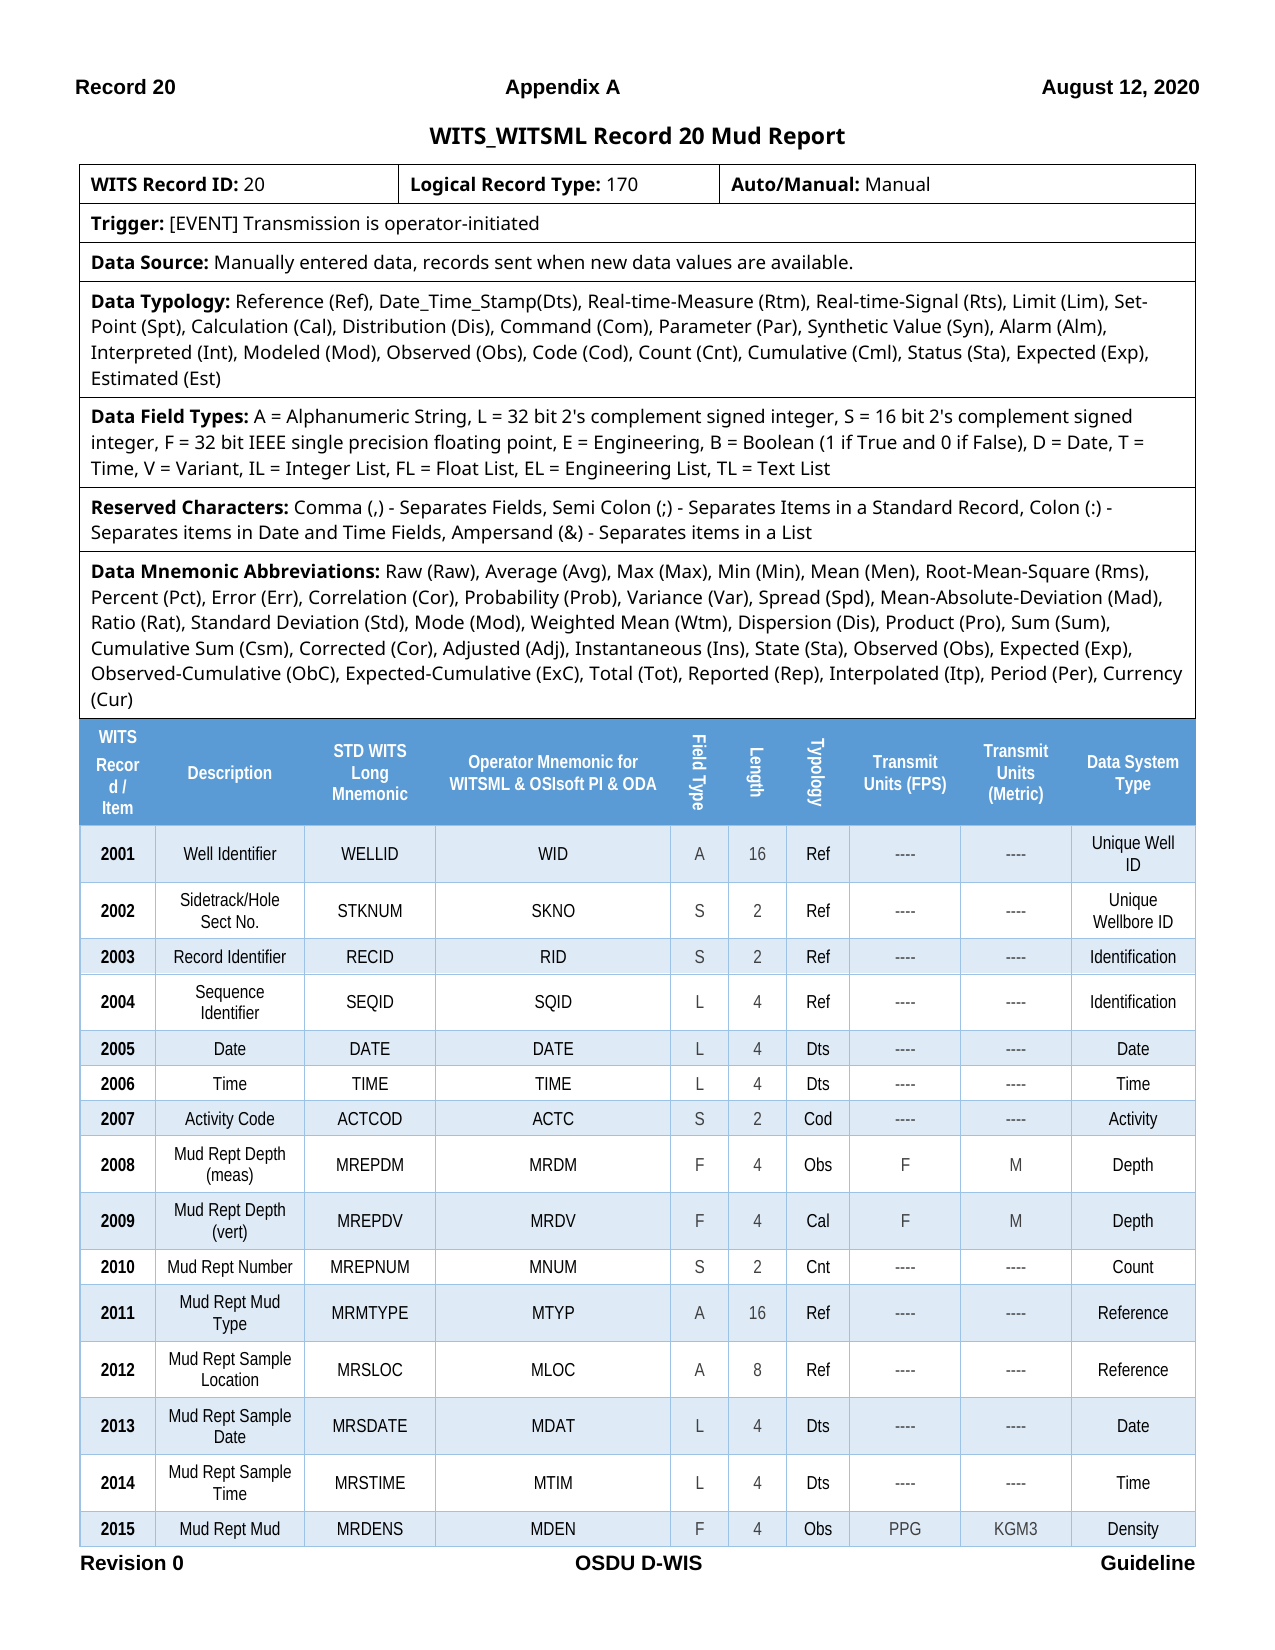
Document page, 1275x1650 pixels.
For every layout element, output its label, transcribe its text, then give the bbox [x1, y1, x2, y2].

table_cell ---- [961, 975, 1071, 1030]
table_cell S [671, 1250, 728, 1284]
table_header Data System Type [1072, 720, 1195, 825]
table_header Description [156, 720, 304, 825]
table_cell 8 [729, 1342, 786, 1397]
table_cell TIME [436, 1066, 670, 1100]
table_cell Date [1072, 1398, 1195, 1454]
table_cell Dts [787, 1031, 849, 1065]
table_cell ---- [961, 1101, 1071, 1135]
table_cell TIME [305, 1066, 435, 1100]
table_cell 2001 [81, 826, 155, 882]
table_cell 16 [729, 1285, 786, 1341]
table_cell M [961, 1193, 1071, 1249]
table_cell 2 [729, 1101, 786, 1135]
table_cell ---- [850, 883, 960, 938]
table_cell L [671, 1066, 728, 1100]
table_cell 4 [729, 1455, 786, 1511]
table_cell 4 [729, 975, 786, 1030]
table_cell Ref [787, 975, 849, 1030]
table_cell Unique Well ID [1072, 826, 1195, 882]
table_cell ---- [961, 1398, 1071, 1454]
table_cell S [671, 883, 728, 938]
table_cell 2002 [81, 883, 155, 938]
table_cell ---- [961, 1031, 1071, 1065]
table_cell Ref [787, 1342, 849, 1397]
table_cell Ref [787, 883, 849, 938]
table_cell ---- [961, 1455, 1071, 1511]
table_cell 4 [729, 1066, 786, 1100]
table_cell Activity Code [156, 1101, 304, 1135]
table_cell Dts [787, 1398, 849, 1454]
table_cell Sequence Identifier [156, 975, 304, 1030]
table_header Transmit Units (Metric) [961, 720, 1071, 825]
table_cell MDAT [436, 1398, 670, 1454]
table_cell Data Field Types: A = Alphanumeric String, L = 32 bit 2's complement signed integer, S = 16 bit 2's complement signed integer, F = 32 bit IEEE single precision floating point, E = Engineering, B = Boolean (1 if True and 0 if False), D = Date, T = Time, V = Variant, IL = Integer List, FL = Float List, EL = Engineering List, TL = Text List [80, 398, 1195, 487]
table_cell F [671, 1193, 728, 1249]
table_cell SKNO [436, 883, 670, 938]
table_header Auto/Manual: Manual [720, 165, 1195, 203]
table_cell MREPDV [305, 1193, 435, 1249]
table_cell Reserved Characters: Comma (,) - Separates Fields, Semi Colon (;) - Separates Items in a Standard Record, Colon (:) - Separates items in Date and Time Fields, Ampersand (&) - Separates items in a List [80, 488, 1195, 551]
table_cell ---- [850, 1342, 960, 1397]
table_cell Sidetrack/Hole Sect No. [156, 883, 304, 938]
table_cell 4 [729, 1193, 786, 1249]
table_cell Mud Rept Sample Time [156, 1455, 304, 1511]
table_cell ---- [961, 826, 1071, 882]
table_cell Trigger: [EVENT] Transmission is operator-initiated [80, 204, 1195, 242]
table_cell M [961, 1136, 1071, 1192]
table_cell 4 [729, 1136, 786, 1192]
table_cell Count [1072, 1250, 1195, 1284]
table_cell 4 [729, 1512, 786, 1546]
table_cell Mud Rept Depth (meas) [156, 1136, 304, 1192]
table_cell Identification [1072, 975, 1195, 1030]
table_cell Data Source: Manually entered data, records sent when new data values are available. [80, 243, 1195, 281]
table_cell ACTC [436, 1101, 670, 1135]
table_cell 2008 [81, 1136, 155, 1192]
table_cell 2006 [81, 1066, 155, 1100]
table_cell A [671, 1342, 728, 1397]
table_cell ACTCOD [305, 1101, 435, 1135]
table_cell MREPDM [305, 1136, 435, 1192]
table_cell MREPNUM [305, 1250, 435, 1284]
table_cell Activity [1072, 1101, 1195, 1135]
table_cell Data Mnemonic Abbreviations: Raw (Raw), Average (Avg), Max (Max), Min (Min), Mean (Men), Root-Mean-Square (Rms), Percent (Pct), Error (Err), Correlation (Cor), Probability (Prob), Variance (Var), Spread (Spd), Mean-Absolute-Deviation (Mad), Ratio (Rat), Standard Deviation (Std), Mode (Mod), Weighted Mean (Wtm), Dispersion (Dis), Product (Pro), Sum (Sum), Cumulative Sum (Csm), Corrected (Cor), Adjusted (Adj), Instantaneous (Ins), State (Sta), Observed (Obs), Expected (Exp), Observed-Cumulative (ObC), Expected-Cumulative (ExC), Total (Tot), Reported (Rep), Interpolated (Itp), Period (Per), Currency (Cur) [80, 552, 1195, 718]
table_cell L [671, 975, 728, 1030]
table_cell Mud Rept Number [156, 1250, 304, 1284]
table_cell 4 [729, 1398, 786, 1454]
table_cell 4 [729, 1031, 786, 1065]
table_cell Cnt [787, 1250, 849, 1284]
table_cell RECID [305, 939, 435, 973]
table_cell 2014 [81, 1455, 155, 1511]
table_cell ---- [850, 826, 960, 882]
table_cell MTIM [436, 1455, 670, 1511]
table_header Field Type [671, 720, 728, 825]
table_cell ---- [961, 1066, 1071, 1100]
table_cell S [671, 939, 728, 973]
table_cell 2 [729, 883, 786, 938]
table_cell SEQID [305, 975, 435, 1030]
table_cell ---- [850, 1285, 960, 1341]
table_cell RID [436, 939, 670, 973]
table_cell F [671, 1136, 728, 1192]
table_cell DATE [436, 1031, 670, 1065]
table_cell MRSDATE [305, 1398, 435, 1454]
table_cell 2007 [81, 1101, 155, 1135]
table_cell Mud Rept Sample Location [156, 1342, 304, 1397]
table_cell A [671, 826, 728, 882]
table_cell Data Typology: Reference (Ref), Date_Time_Stamp(Dts), Real-time-Measure (Rtm), Real-time-Signal (Rts), Limit (Lim), Set-Point (Spt), Calculation (Cal), Distribution (Dis), Command (Com), Parameter (Par), Synthetic Value (Syn), Alarm (Alm), Interpreted (Int), Modeled (Mod), Observed (Obs), Code (Cod), Count (Cnt), Cumulative (Cml), Status (Sta), Expected (Exp), Estimated (Est) [80, 282, 1195, 397]
table_cell F [671, 1512, 728, 1546]
table_header STD WITS Long Mnemonic [305, 720, 435, 825]
table_cell MRMTYPE [305, 1285, 435, 1341]
table_cell MRDV [436, 1193, 670, 1249]
table_cell 2011 [81, 1285, 155, 1341]
table_cell Obs [787, 1136, 849, 1192]
table_cell MLOC [436, 1342, 670, 1397]
table_cell Mud Rept Mud Type [156, 1285, 304, 1341]
table_cell Ref [787, 826, 849, 882]
table_cell 2013 [81, 1398, 155, 1454]
table_cell Date [156, 1031, 304, 1065]
table_cell A [671, 1285, 728, 1341]
table_cell Time [1072, 1066, 1195, 1100]
table_cell Ref [787, 1285, 849, 1341]
table_cell F [850, 1136, 960, 1192]
table_cell WELLID [305, 826, 435, 882]
table_cell 2005 [81, 1031, 155, 1065]
table_cell Mud Rept Depth (vert) [156, 1193, 304, 1249]
table_cell ---- [961, 1250, 1071, 1284]
table_cell S [671, 1101, 728, 1135]
table_cell Unique Wellbore ID [1072, 883, 1195, 938]
table_cell Date [1072, 1031, 1195, 1065]
table_cell ---- [850, 1066, 960, 1100]
table_cell ---- [850, 1398, 960, 1454]
table_cell Density [1072, 1512, 1195, 1546]
table_cell 2015 [81, 1512, 155, 1546]
table_header Length [729, 720, 786, 825]
table_cell Reference [1072, 1342, 1195, 1397]
table_cell ---- [961, 1285, 1071, 1341]
table_cell ---- [850, 939, 960, 973]
table_cell Depth [1072, 1193, 1195, 1249]
table_cell MRDENS [305, 1512, 435, 1546]
table_cell Time [156, 1066, 304, 1100]
table_cell SQID [436, 975, 670, 1030]
table_cell ---- [961, 1342, 1071, 1397]
table_cell MTYP [436, 1285, 670, 1341]
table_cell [156, 1512, 304, 1546]
table_header WITS Record ID: 20 [80, 165, 398, 203]
table_cell PPG [850, 1512, 960, 1546]
table_cell 2 [729, 1250, 786, 1284]
table_cell ---- [961, 883, 1071, 938]
table_cell 2004 [81, 975, 155, 1030]
table_cell MRSTIME [305, 1455, 435, 1511]
table_cell Dts [787, 1455, 849, 1511]
table_cell L [671, 1398, 728, 1454]
table_cell Time [1072, 1455, 1195, 1511]
table_cell Depth [1072, 1136, 1195, 1192]
table_cell DATE [305, 1031, 435, 1065]
table_cell ---- [850, 975, 960, 1030]
table_cell ---- [850, 1031, 960, 1065]
table_cell 16 [729, 826, 786, 882]
table_cell Well Identifier [156, 826, 304, 882]
table_cell ---- [961, 939, 1071, 973]
table_cell ---- [850, 1101, 960, 1135]
table_cell F [850, 1193, 960, 1249]
table_cell Record Identifier [156, 939, 304, 973]
table_cell Identification [1072, 939, 1195, 973]
table_cell Obs [787, 1512, 849, 1546]
table_cell Mud Rept Sample Date [156, 1398, 304, 1454]
table_cell ---- [850, 1455, 960, 1511]
table_cell 2003 [81, 939, 155, 973]
table_cell MRDM [436, 1136, 670, 1192]
table_cell L [671, 1031, 728, 1065]
subtitle WITS_WITSML Record 20 Mud Report [75, 120, 1200, 151]
table_cell ---- [850, 1250, 960, 1284]
table_cell L [671, 1455, 728, 1511]
table_header Operator Mnemonic for WITSML & OSIsoft PI & ODA [436, 720, 670, 825]
table_cell WID [436, 826, 670, 882]
table_cell Dts [787, 1066, 849, 1100]
table_cell 2010 [81, 1250, 155, 1284]
table_cell Ref [787, 939, 849, 973]
table_cell Cod [787, 1101, 849, 1135]
table_cell 2009 [81, 1193, 155, 1249]
table_cell Reference [1072, 1285, 1195, 1341]
table_cell MRSLOC [305, 1342, 435, 1397]
table_header Logical Record Type: 170 [399, 165, 719, 203]
table_cell Cal [787, 1193, 849, 1249]
table_cell MDEN [436, 1512, 670, 1546]
table_cell KGM3 [961, 1512, 1071, 1546]
table_cell 2 [729, 939, 786, 973]
table_cell STKNUM [305, 883, 435, 938]
table_header WITS Record / Item [81, 720, 155, 825]
table_cell 2012 [81, 1342, 155, 1397]
table_header Typology [787, 720, 849, 825]
table_header Transmit Units (FPS) [850, 720, 960, 825]
table_cell MNUM [436, 1250, 670, 1284]
